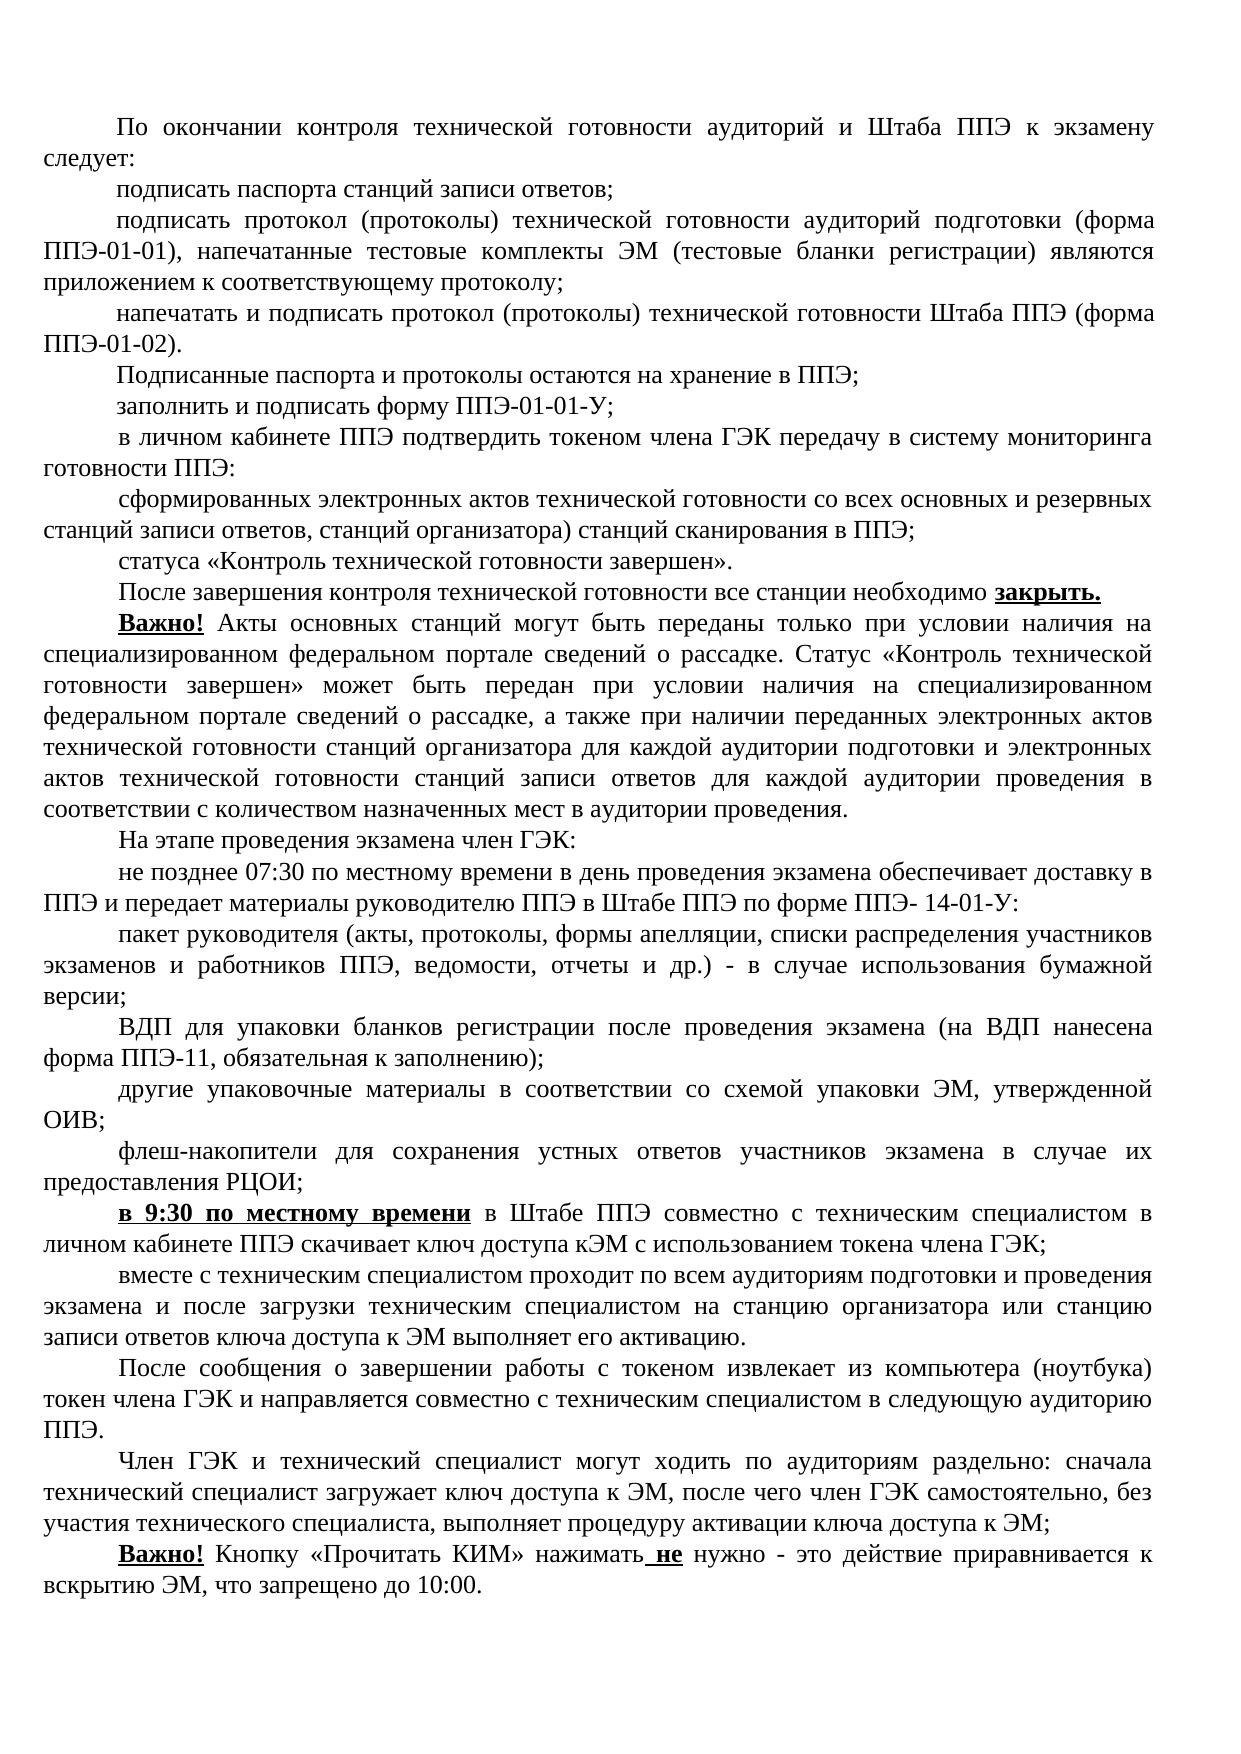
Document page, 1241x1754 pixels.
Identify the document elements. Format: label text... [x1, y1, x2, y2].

text ВДП для упаковки бланков регистрации после проведения экзамена (на ВДП нанесена форма ППЭ-11, обязательная к заполнению); [43, 1010, 1154, 1072]
text Подписанные паспорта и протоколы остаются на хранение в ППЭ; заполнить и подписать форму ППЭ-01-01-У; [116, 358, 939, 421]
text статуса «Контроль технической готовности завершен». [43, 545, 1158, 576]
text сформированных электронных актов технической готовности со всех основных и резервных станций записи ответов, станций организатора) станций сканирования в ППЭ; [43, 483, 1154, 545]
text флеш-накопители для сохранения устных ответов участников экзамена в случае их предоставления РЦОИ; [43, 1134, 1154, 1197]
text напечатать и подписать протокол (протоколы) технической готовности Штаба ППЭ (форма ППЭ-01-02). [43, 296, 1156, 358]
text подписать паспорта станций записи ответов; [43, 172, 1158, 203]
text После сообщения о завершении работы с токеном извлекает из компьютера (ноутбука) токен члена ГЭК и направляется совместно с техническим специалистом в следующую аудиторию ППЭ. [43, 1352, 1154, 1445]
text вместе с техническим специалистом проходит по всем аудиториям подготовки и проведения экзамена и после загрузки техническим специалистом на станцию организатора или станцию записи ответов ключа доступа к ЭМ выполняет его активацию. [43, 1259, 1154, 1352]
text На этапе проведения экзамена член ГЭК: [43, 824, 1158, 855]
text пакет руководителя (акты, протоколы, формы апелляции, списки распределения участников экзаменов и работников ППЭ, ведомости, отчеты и др.) - в случае использования бумажной версии; [43, 917, 1154, 1010]
text По окончании контроля технической готовности аудиторий и Штаба ППЭ к экзамену следует: [43, 110, 1156, 172]
text другие упаковочные материалы в соответствии со схемой упаковки ЭМ, утвержденной ОИВ; [43, 1072, 1154, 1134]
text После завершения контроля технической готовности все станции необходимо закрыть. [43, 576, 1154, 607]
text в 9:30 по местному времени в Штабе ППЭ совместно с техническим специалистом в личном кабинете ППЭ скачивает ключ доступа кЭМ с использованием токена члена ГЭК; [43, 1197, 1154, 1259]
text Важно! Акты основных станций могут быть переданы только при условии наличия на специализированном федеральном портале сведений о рассадке. Статус «Контроль технической готовности завершен» может быть передан при условии наличия на специализированном федеральном портале сведений о рассадке, а также при наличии переданных электронных актов технической готовности станций организатора для каждой аудитории подготовки и электронных актов технической готовности станций записи ответов для каждой аудитории проведения в соответствии с количеством назначенных мест в аудитории проведения. [43, 607, 1154, 824]
text Важно! Кнопку «Прочитать КИМ» нажимать не нужно - это действие приравнивается к вскрытию ЭМ, что запрещено до 10:00. [43, 1538, 1154, 1600]
text не позднее 07:30 по местному времени в день проведения экзамена обеспечивает доставку в ППЭ и передает материалы руководителю ППЭ в Штабе ППЭ по форме ППЭ- 14-01-У: [43, 855, 1154, 917]
text в личном кабинете ППЭ подтвердить токеном члена ГЭК передачу в систему мониторинга готовности ППЭ: [43, 421, 1154, 483]
text подписать протокол (протоколы) технической готовности аудиторий подготовки (форма ППЭ-01-01), напечатанные тестовые комплекты ЭМ (тестовые бланки регистрации) являются приложением к соответствующему протоколу; [43, 203, 1156, 296]
text Член ГЭК и технический специалист могут ходить по аудиториям раздельно: сначала технический специалист загружает ключ доступа к ЭМ, после чего член ГЭК самостоятельно, без участия технического специалиста, выполняет процедуру активации ключа доступа к ЭМ; [43, 1445, 1154, 1538]
